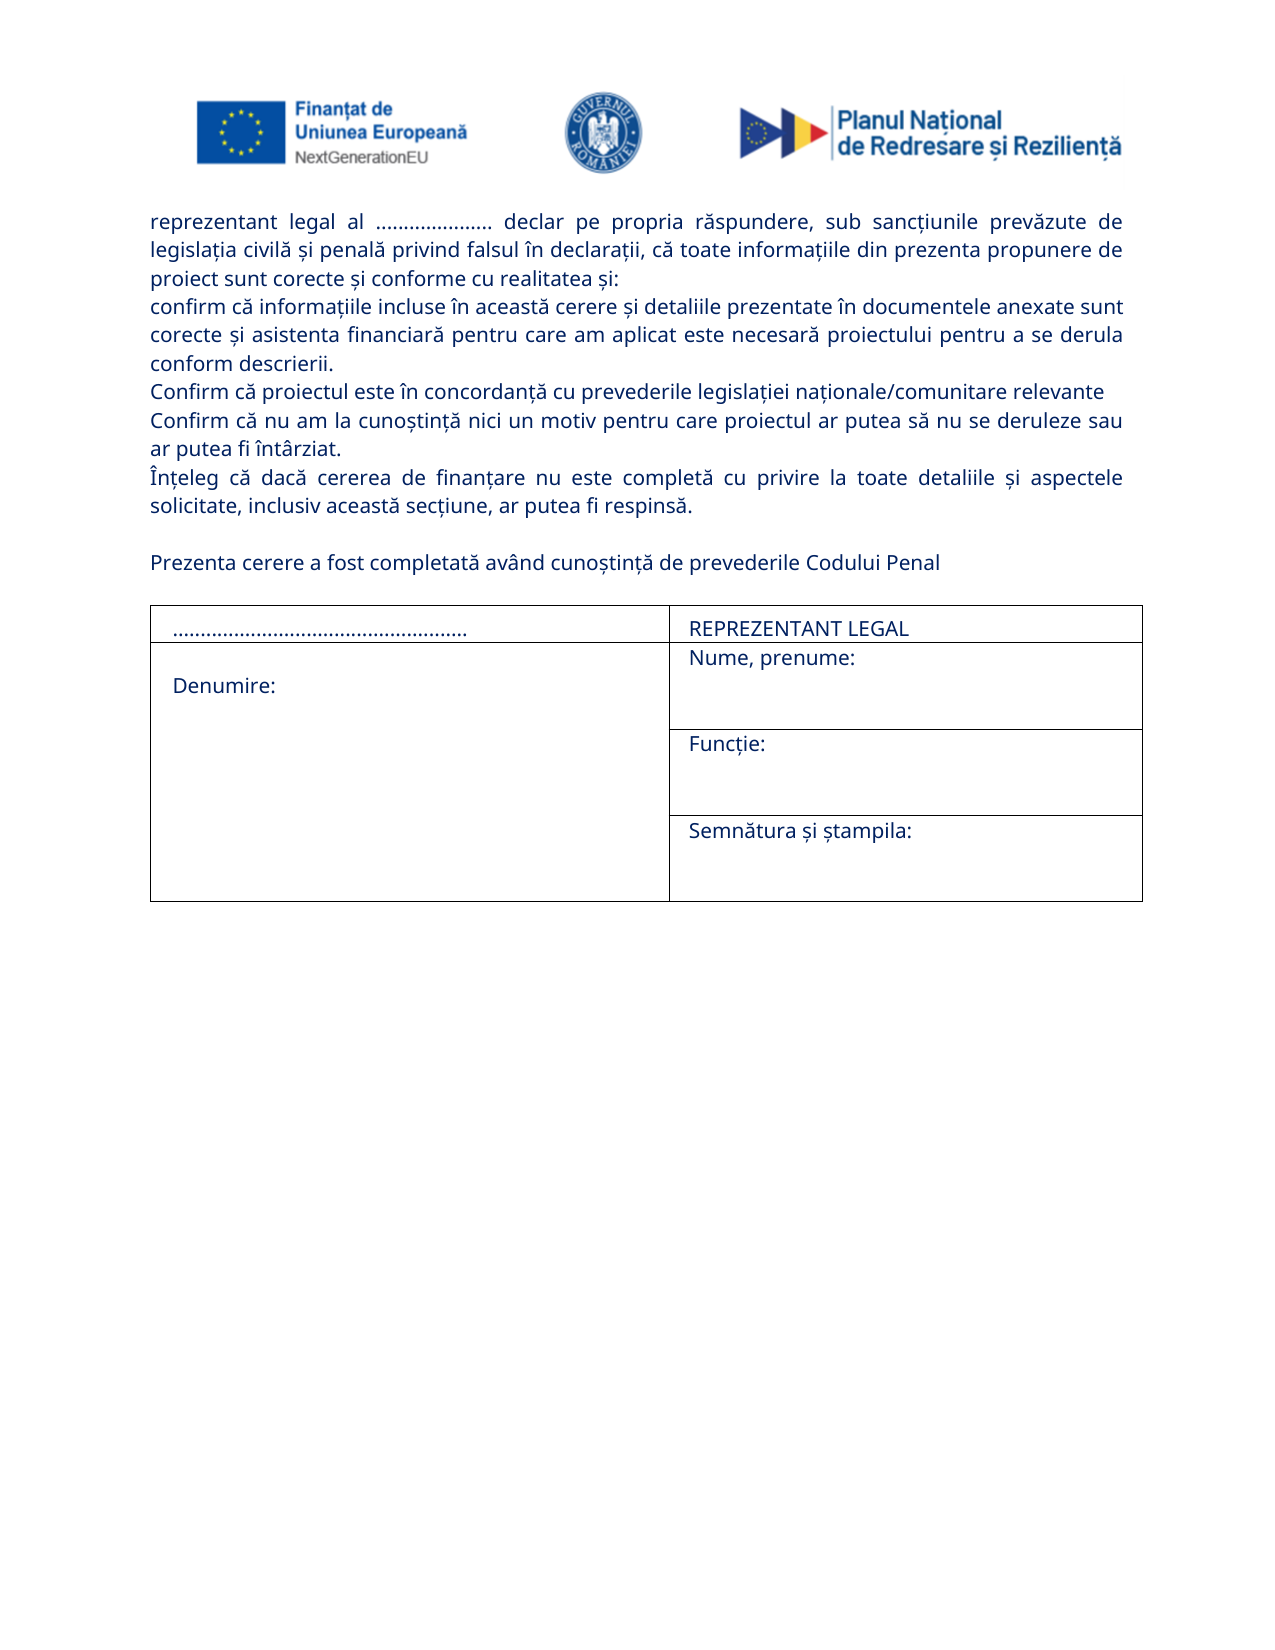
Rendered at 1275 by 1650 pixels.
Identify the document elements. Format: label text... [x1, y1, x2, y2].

table_header ..................................................... [151, 606, 669, 642]
table_cell Denumire: [151, 643, 669, 901]
table_cell Funcție: [670, 730, 1142, 815]
picture [150, 75, 1125, 190]
table_header REPREZENTANT LEGAL [670, 606, 1142, 642]
table_cell Semnătura și ștampila: [670, 816, 1142, 901]
table_cell Nume, prenume: [670, 643, 1142, 728]
text Prezenta cerere a fost completată având cunoștință de prevederile Codului Penal [150, 548, 1125, 576]
text confirm că informațiile incluse în această cerere și detaliile prezentate în documentele anexate sunt corecte și asistenta financiară pentru care am aplicat este necesară proiectului pentru a se derula conform descrierii. [150, 292, 1125, 377]
text Înțeleg că dacă cererea de finanțare nu este completă cu privire la toate detaliile și aspectele solicitate, inclusiv această secțiune, ar putea fi respinsă. [150, 463, 1125, 519]
text Confirm că proiectul este în concordanță cu prevederile legislației naționale/comunitare relevante [150, 377, 1125, 406]
text Confirm că nu am la cunoștință nici un motiv pentru care proiectul ar putea să nu se deruleze sau ar putea fi întârziat. [150, 406, 1125, 463]
